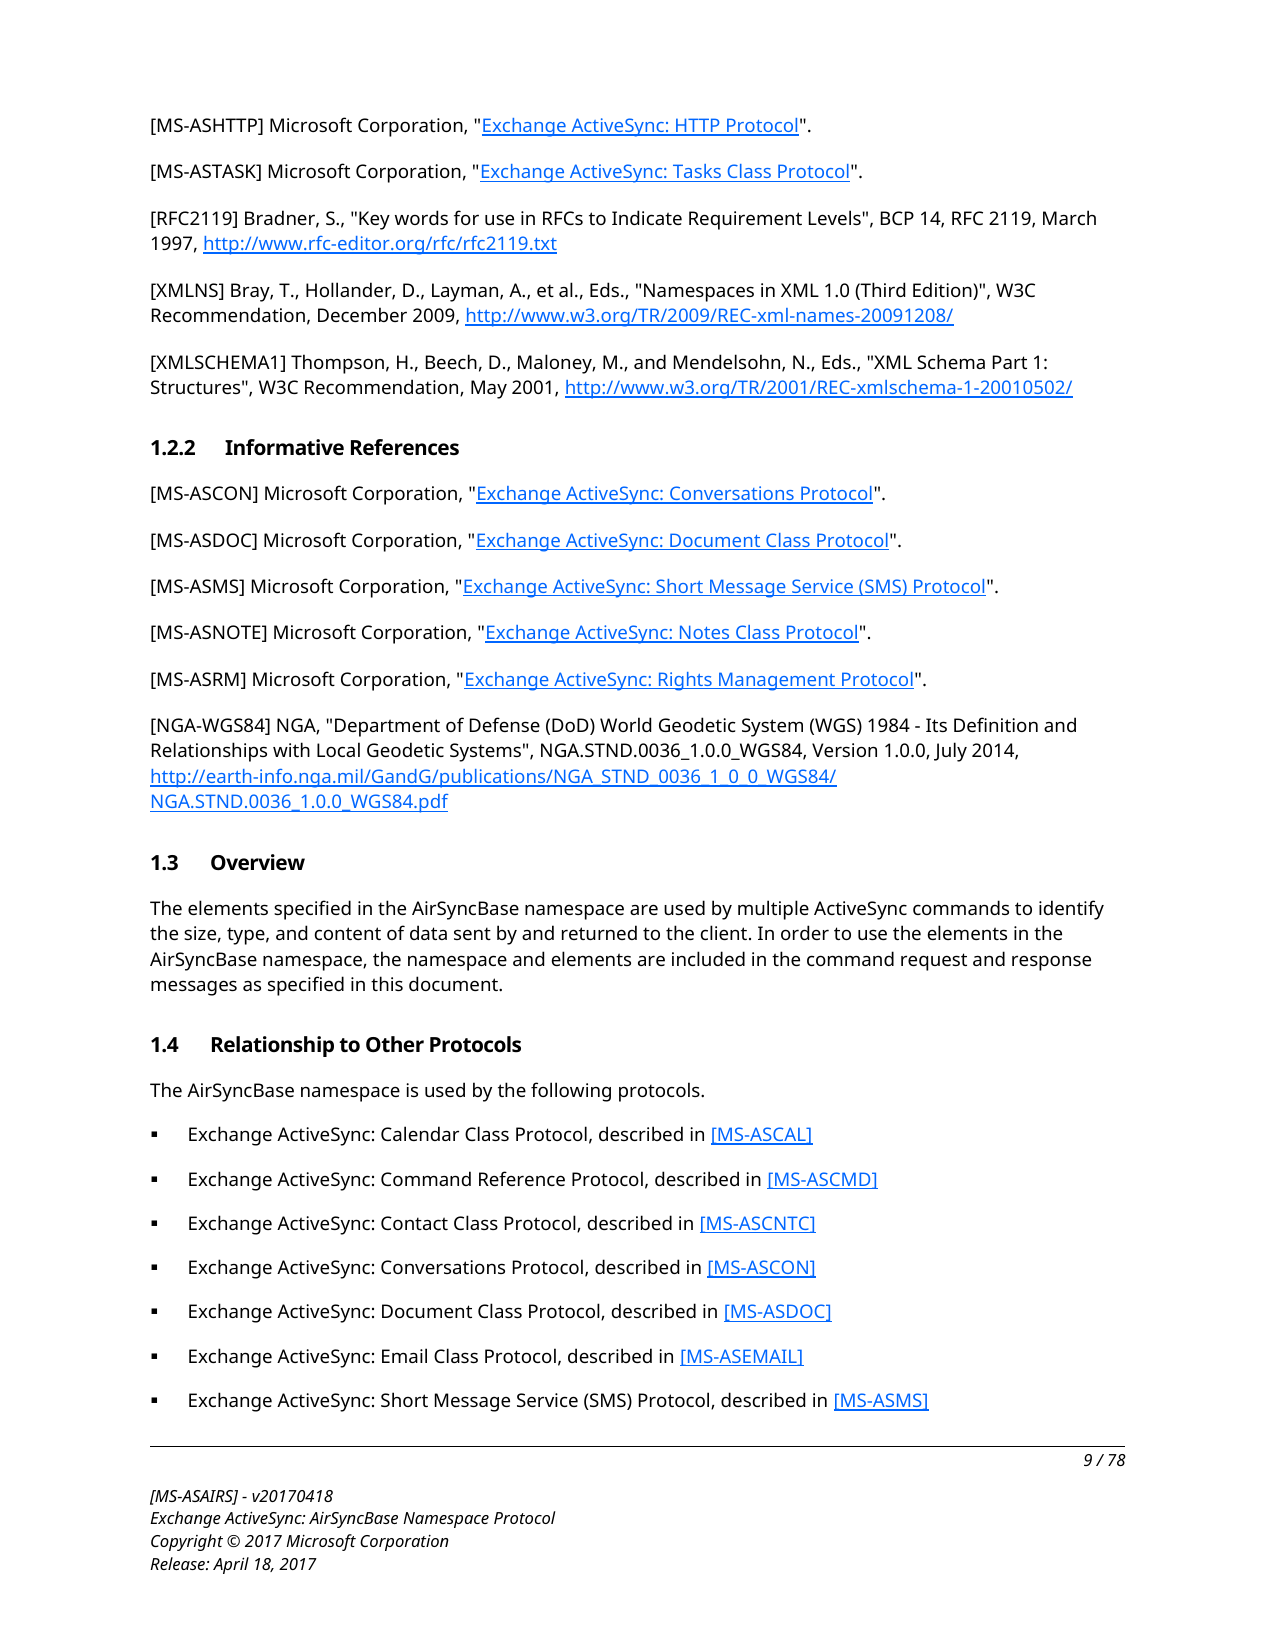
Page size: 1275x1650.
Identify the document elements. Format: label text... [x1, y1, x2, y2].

subtitle Relationship to Other Protocols [150, 1030, 1125, 1059]
list Exchange ActiveSync: Contact Class Protocol, described in [MS-ASCNTC] [150, 1210, 1125, 1236]
subtitle Informative References [150, 433, 1125, 462]
list Exchange ActiveSync: Short Message Service (SMS) Protocol, described in [MS-ASMS] [150, 1387, 1125, 1413]
text [XMLNS] Bray, T., Hollander, D., Layman, A., et al., Eds., "Namespaces in XML 1.0 (Third Edition)", W3C Recommendation, December 2009, http://www.w3.org/TR/2009/REC-xml-names-20091208/ [150, 277, 1125, 328]
list Exchange ActiveSync: Calendar Class Protocol, described in [MS-ASCAL] [150, 1122, 1125, 1147]
text The AirSyncBase namespace is used by the following protocols. [150, 1077, 1125, 1103]
list Exchange ActiveSync: Document Class Protocol, described in [MS-ASDOC] [150, 1299, 1125, 1324]
list Exchange ActiveSync: Email Class Protocol, described in [MS-ASEMAIL] [150, 1343, 1125, 1369]
subtitle Overview [150, 848, 1125, 876]
text [MS-ASRM] Microsoft Corporation, "Exchange ActiveSync: Rights Management Protocol". [150, 666, 1125, 691]
list Exchange ActiveSync: Command Reference Protocol, described in [MS-ASCMD] [150, 1166, 1125, 1192]
text [XMLSCHEMA1] Thompson, H., Beech, D., Maloney, M., and Mendelsohn, N., Eds., "XML Schema Part 1: Structures", W3C Recommendation, May 2001, http://www.w3.org/TR/2001/REC-xmlschema-1-20010502/ [150, 349, 1125, 400]
text [MS-ASNOTE] Microsoft Corporation, "Exchange ActiveSync: Notes Class Protocol". [150, 619, 1125, 645]
text [MS-ASCON] Microsoft Corporation, "Exchange ActiveSync: Conversations Protocol". [150, 481, 1125, 506]
text [MS-ASTASK] Microsoft Corporation, "Exchange ActiveSync: Tasks Class Protocol". [150, 159, 1125, 184]
text [NGA-WGS84] NGA, "Department of Defense (DoD) World Geodetic System (WGS) 1984 - Its Definition and Relationships with Local Geodetic Systems", NGA.STND.0036_1.0.0_WGS84, Version 1.0.0, July 2014, http://earth-info.nga.mil/GandG/publications/NGA_STND_0036_1_0_0_WGS84/NGA.STND.0036_1.0.0_WGS84.pdf [150, 712, 1125, 814]
list Exchange ActiveSync: Conversations Protocol, described in [MS-ASCON] [150, 1254, 1125, 1280]
text [MS-ASDOC] Microsoft Corporation, "Exchange ActiveSync: Document Class Protocol". [150, 527, 1125, 552]
text [MS-ASMS] Microsoft Corporation, "Exchange ActiveSync: Short Message Service (SMS) Protocol". [150, 573, 1125, 599]
text [MS-ASHTTP] Microsoft Corporation, "Exchange ActiveSync: HTTP Protocol". [150, 112, 1125, 138]
text The elements specified in the AirSyncBase namespace are used by multiple ActiveSync commands to identify the size, type, and content of data sent by and returned to the client. In order to use the elements in the AirSyncBase namespace, the namespace and elements are included in the command request and response messages as specified in this document. [150, 895, 1125, 997]
text [RFC2119] Bradner, S., "Key words for use in RFCs to Indicate Requirement Levels", BCP 14, RFC 2119, March 1997, http://www.rfc-editor.org/rfc/rfc2119.txt [150, 205, 1125, 256]
